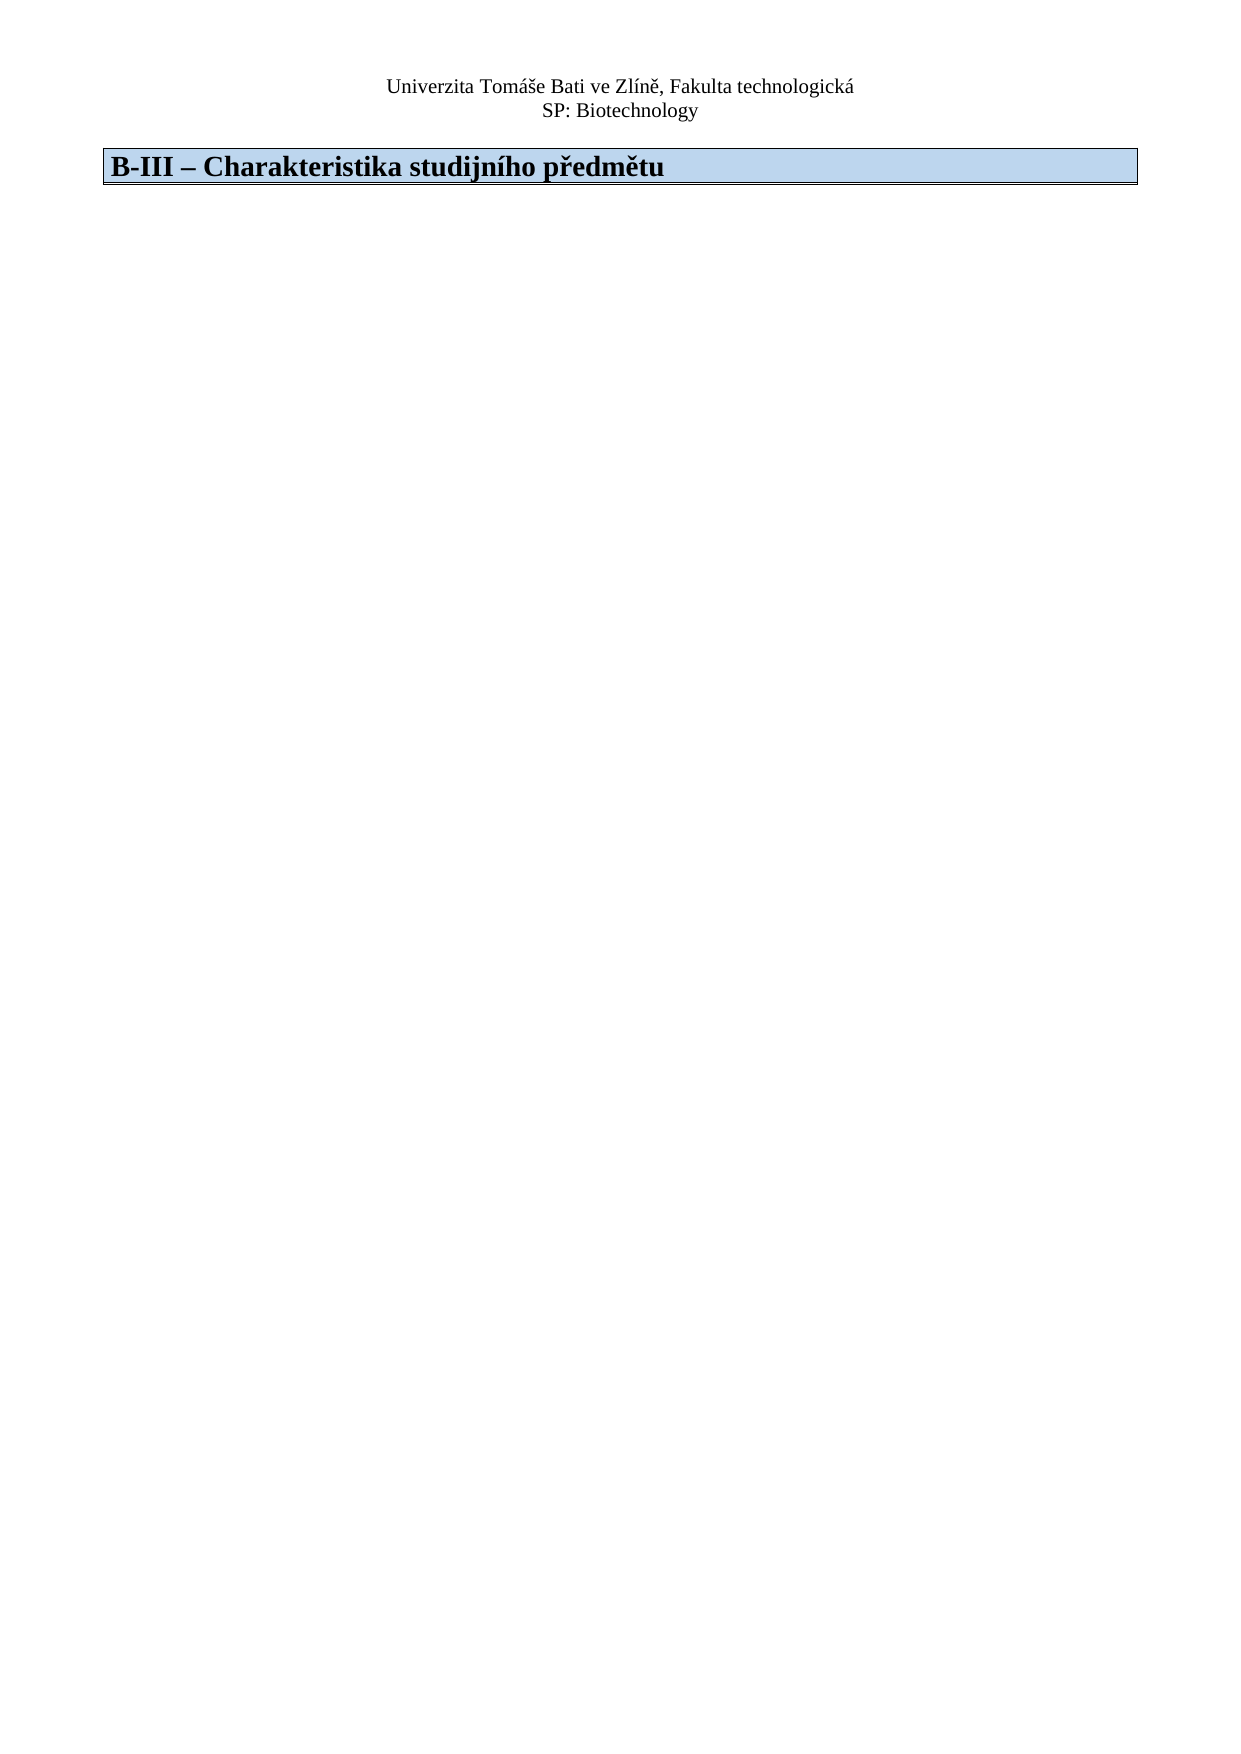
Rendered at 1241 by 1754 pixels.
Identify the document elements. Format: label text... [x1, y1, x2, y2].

table_header B-III – Charakteristika studijního předmětu [104, 149, 1137, 182]
